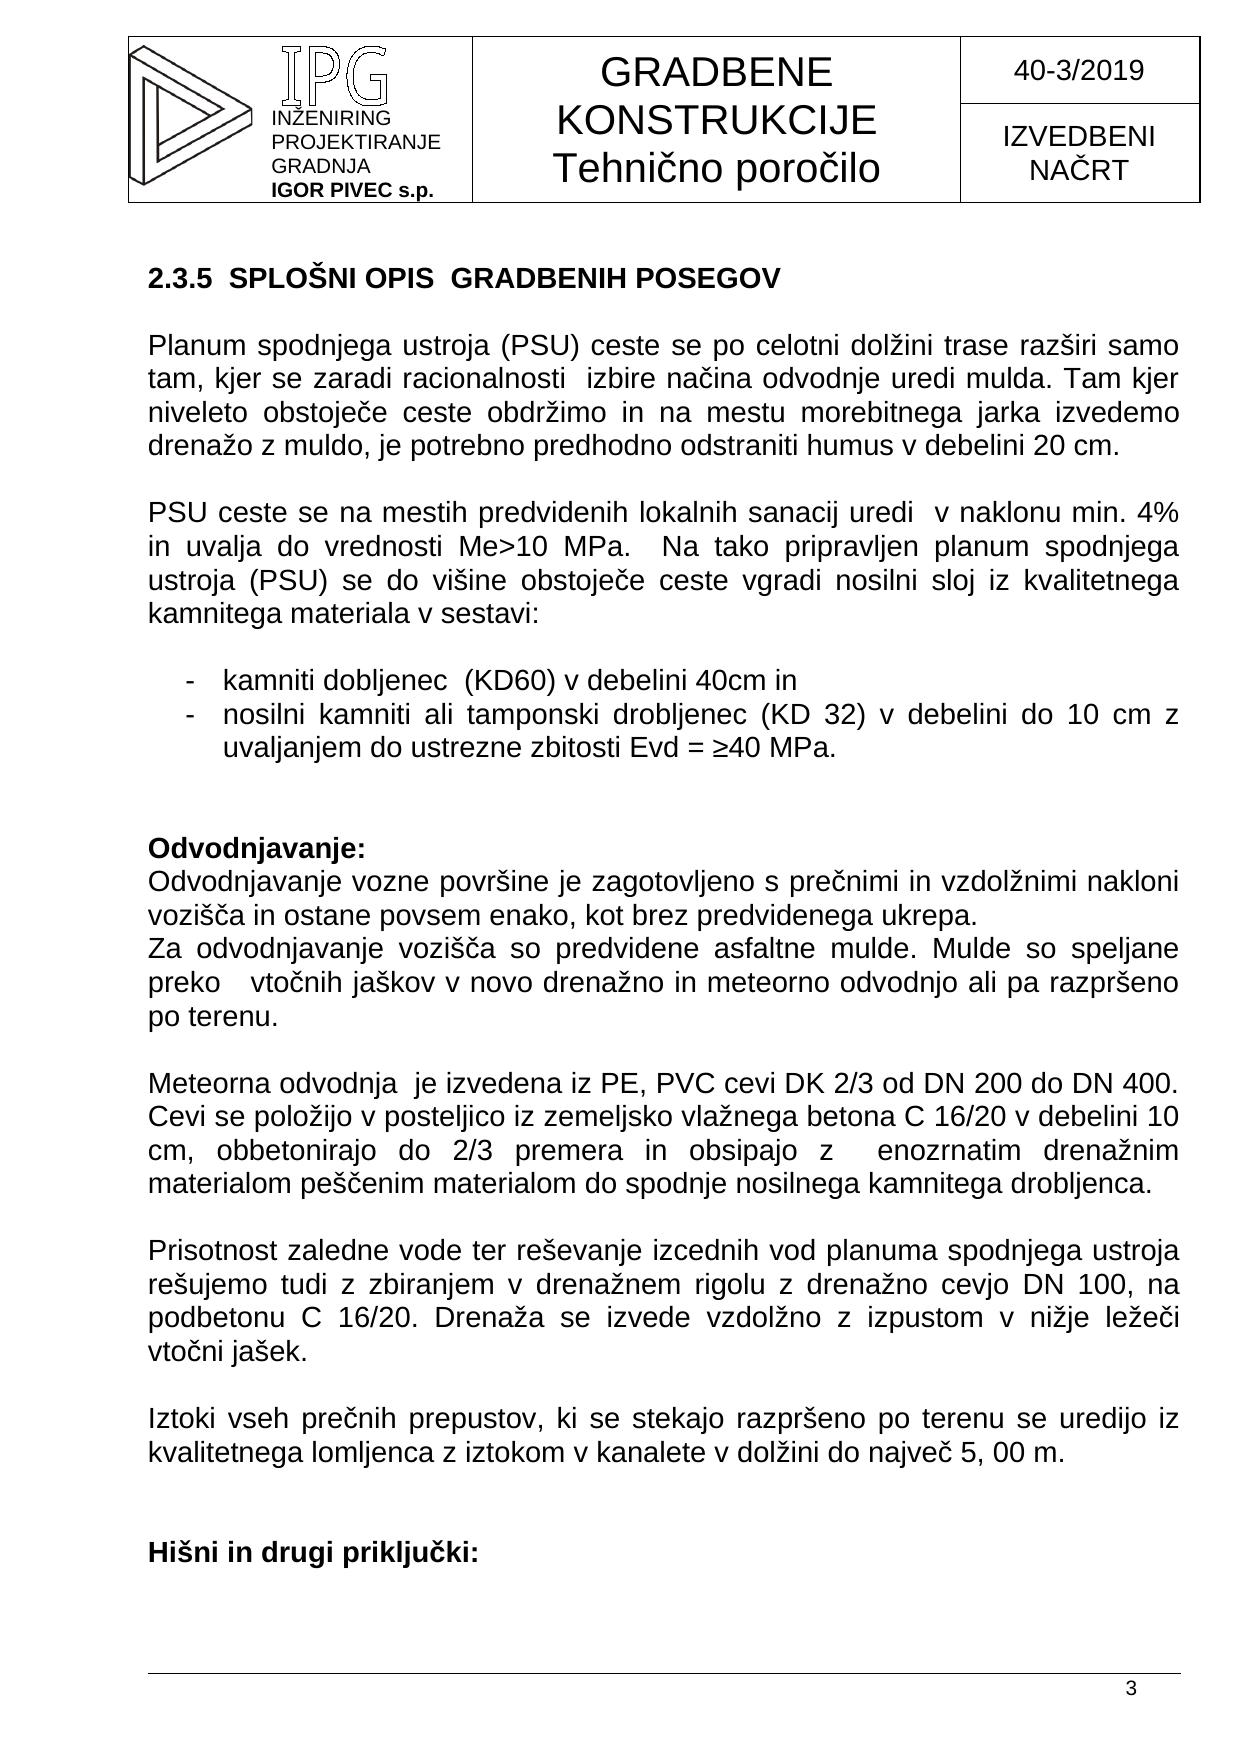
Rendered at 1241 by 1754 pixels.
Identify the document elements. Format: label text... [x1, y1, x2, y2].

list kamniti dobljenec (KD60) v debelini 40cm in [185, 663, 1181, 697]
text Planum spodnjega ustroja (PSU) ceste se po celotni dolžini trase razširi samo tam, kjer se zaradi racionalnosti izbire načina odvodnje uredi mulda. Tam kjer niveleto obstoječe ceste obdržimo in na mestu morebitnega jarka izvedemo drenažo z muldo, je potrebno predhodno odstraniti humus v debelini 20 cm. [148, 328, 1181, 462]
text Odvodnjavanje: [148, 831, 1181, 864]
text Iztoki vseh prečnih prepustov, ki se stekajo razpršeno po terenu se uredijo iz kvalitetnega lomljenca z iztokom v kanalete v dolžini do največ 5, 00 m. [148, 1401, 1181, 1468]
picture [129, 45, 253, 186]
list nosilni kamniti ali tamponski drobljenec (KD 32) v debelini do 10 cm z uvaljanjem do ustrezne zbitosti Evd = ≥40 MPa. [185, 697, 1181, 764]
text Hišni in drugi priključki: [148, 1535, 1181, 1569]
text Prisotnost zaledne vode ter reševanje izcednih vod planuma spodnjega ustroja rešujemo tudi z zbiranjem v drenažnem rigolu z drenažno cevjo DN 100, na podbetonu C 16/20. Drenaža se izvede vzdolžno z izpustom v nižje ležeči vtočni jašek. [148, 1233, 1181, 1368]
text Za odvodnjavanje vozišča so predvidene asfaltne mulde. Mulde so speljane preko vtočnih jaškov v novo drenažno in meteorno odvodnjo ali pa razpršeno po terenu. [148, 932, 1181, 1032]
text Meteorna odvodnja je izvedena iz PE, PVC cevi DK 2/3 od DN 200 do DN 400. Cevi se položijo v posteljico iz zemeljsko vlažnega betona C 16/20 v debelini 10 cm, obbetonirajo do 2/3 premera in obsipajo z enozrnatim drenažnim materialom peščenim materialom do spodnje nosilnega kamnitega drobljenca. [148, 1066, 1181, 1200]
text Odvodnjavanje vozne površine je zagotovljeno s prečnimi in vzdolžnimi nakloni vozišča in ostane povsem enako, kot brez predvidenega ukrepa. [148, 864, 1181, 932]
text PSU ceste se na mestih predvidenih lokalnih sanacij uredi v naklonu min. 4% in uvalja do vrednosti Me>10 MPa. Na tako pripravljen planum spodnjega ustroja (PSU) se do višine obstoječe ceste vgradi nosilni sloj iz kvalitetnega kamnitega materiala v sestavi: [148, 496, 1181, 630]
text 2.3.5 SPLOŠNI OPIS GRADBENIH POSEGOV [148, 261, 1181, 294]
